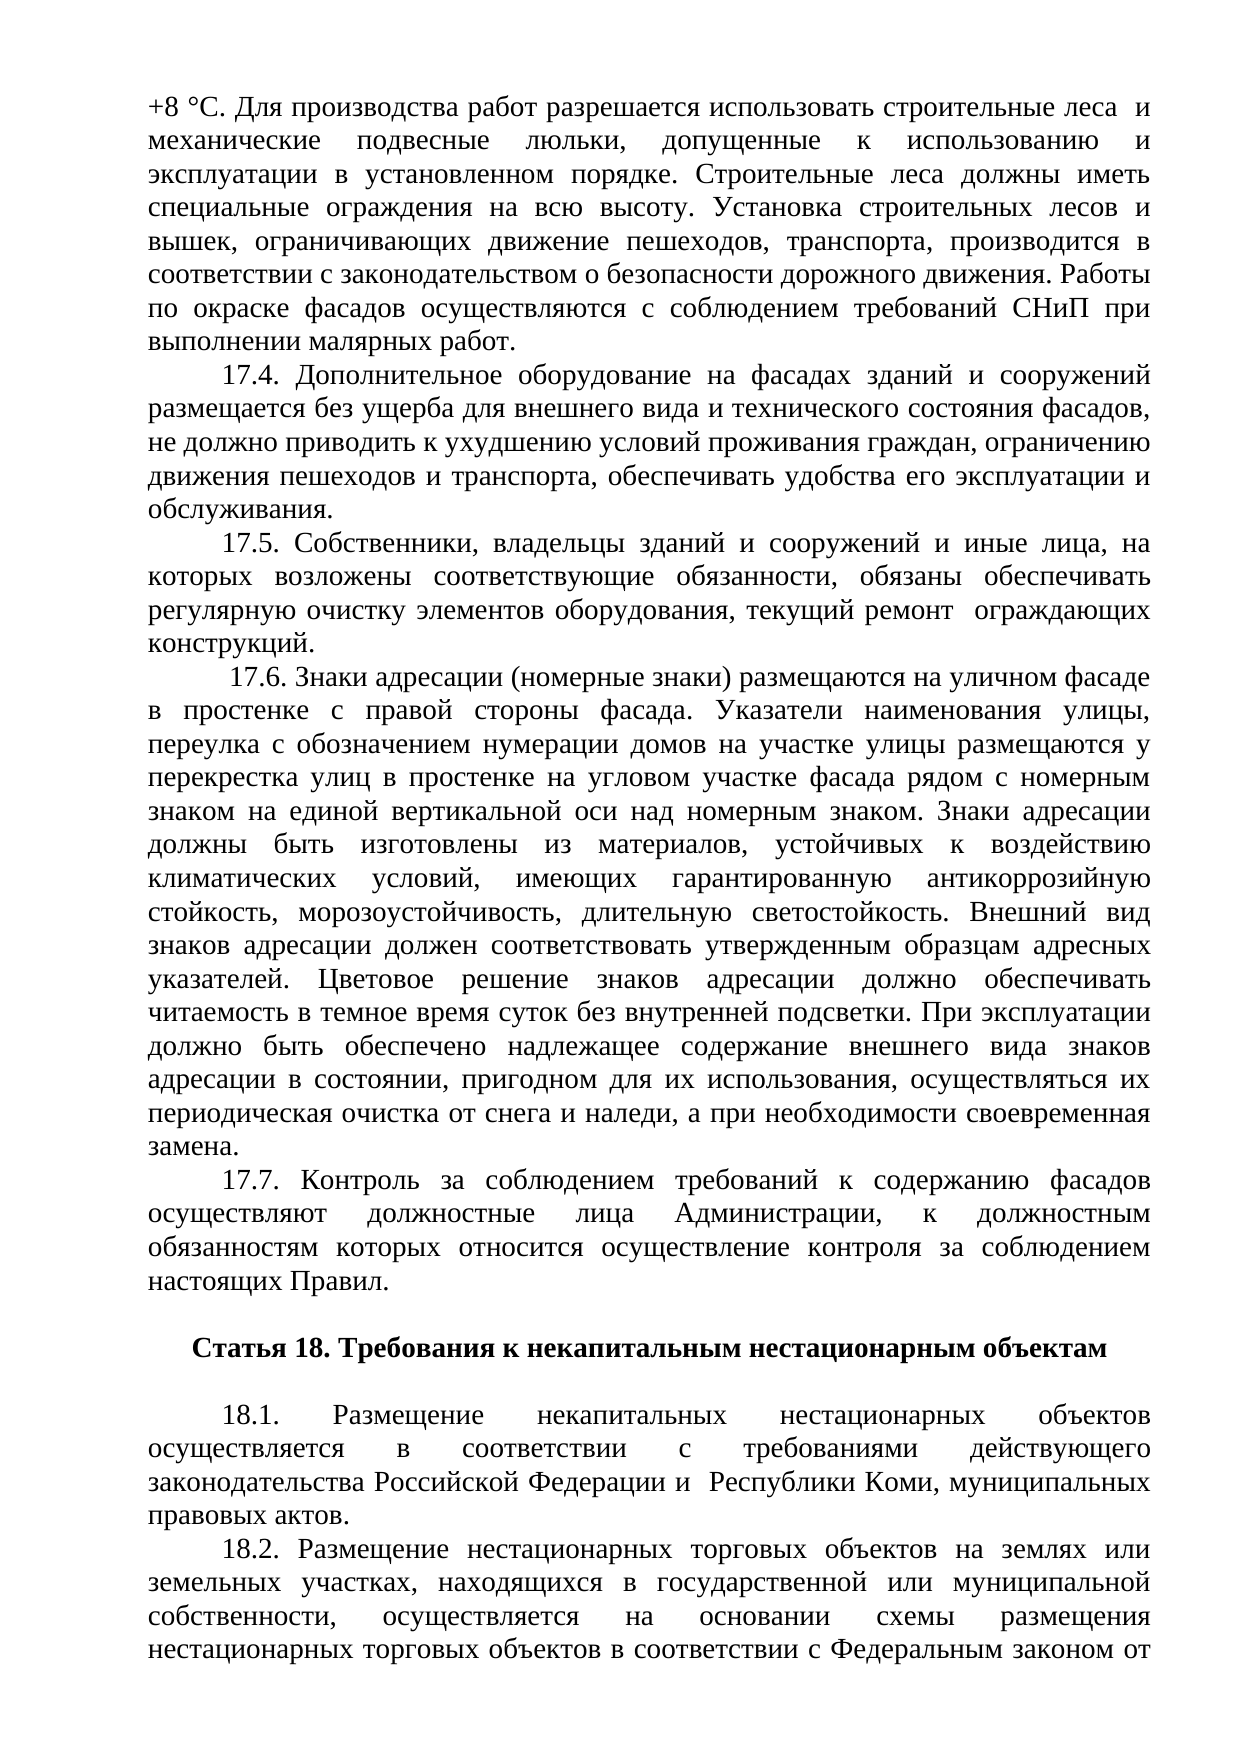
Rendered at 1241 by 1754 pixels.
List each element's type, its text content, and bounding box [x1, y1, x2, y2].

text 17.7. Контроль за соблюдением требований к содержанию фасадов осуществляют должностные лица Администрации, к должностным обязанностям которых относится осуществление контроля за соблюдением настоящих Правил. [148, 1162, 1152, 1296]
text 18.1. Размещение некапитальных нестационарных объектов осуществляется в соответствии с требованиями действующего законодательства Российской Федерации и Республики Коми, муниципальных правовых актов. [148, 1397, 1152, 1531]
text 17.5. Собственники, владельцы зданий и сооружений и иные лица, на которых возложены соответствующие обязанности, обязаны обеспечивать регулярную очистку элементов оборудования, текущий ремонт ограждающих конструкций. [148, 525, 1152, 659]
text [148, 1531, 1152, 1665]
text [148, 89, 1152, 357]
text 17.4. Дополнительное оборудование на фасадах зданий и сооружений размещается без ущерба для внешнего вида и технического состояния фасадов, не должно приводить к ухудшению условий проживания граждан, ограничению движения пешеходов и транспорта, обеспечивать удобства его эксплуатации и обслуживания. [148, 357, 1152, 525]
text 17.6. Знаки адресации (номерные знаки) размещаются на уличном фасаде в простенке с правой стороны фасада. Указатели наименования улицы, переулка с обозначением нумерации домов на участке улицы размещаются у перекрестка улиц в простенке на угловом участке фасада рядом с номерным знаком на единой вертикальной оси над номерным знаком. Знаки адресации должны быть изготовлены из материалов, устойчивых к воздействию климатических условий, имеющих гарантированную антикоррозийную стойкость, морозоустойчивость, длительную светостойкость. Внешний вид знаков адресации должен соответствовать утвержденным образцам адресных указателей. Цветовое решение знаков адресации должно обеспечивать читаемость в темное время суток без внутренней подсветки. При эксплуатации должно быть обеспечено надлежащее содержание внешнего вида знаков адресации в состоянии, пригодном для их использования, осуществляться их периодическая очистка от снега и наледи, а при необходимости своевременная замена. [148, 659, 1152, 1162]
text Статья 18. Требования к некапитальным нестационарным объектам [148, 1330, 1152, 1363]
